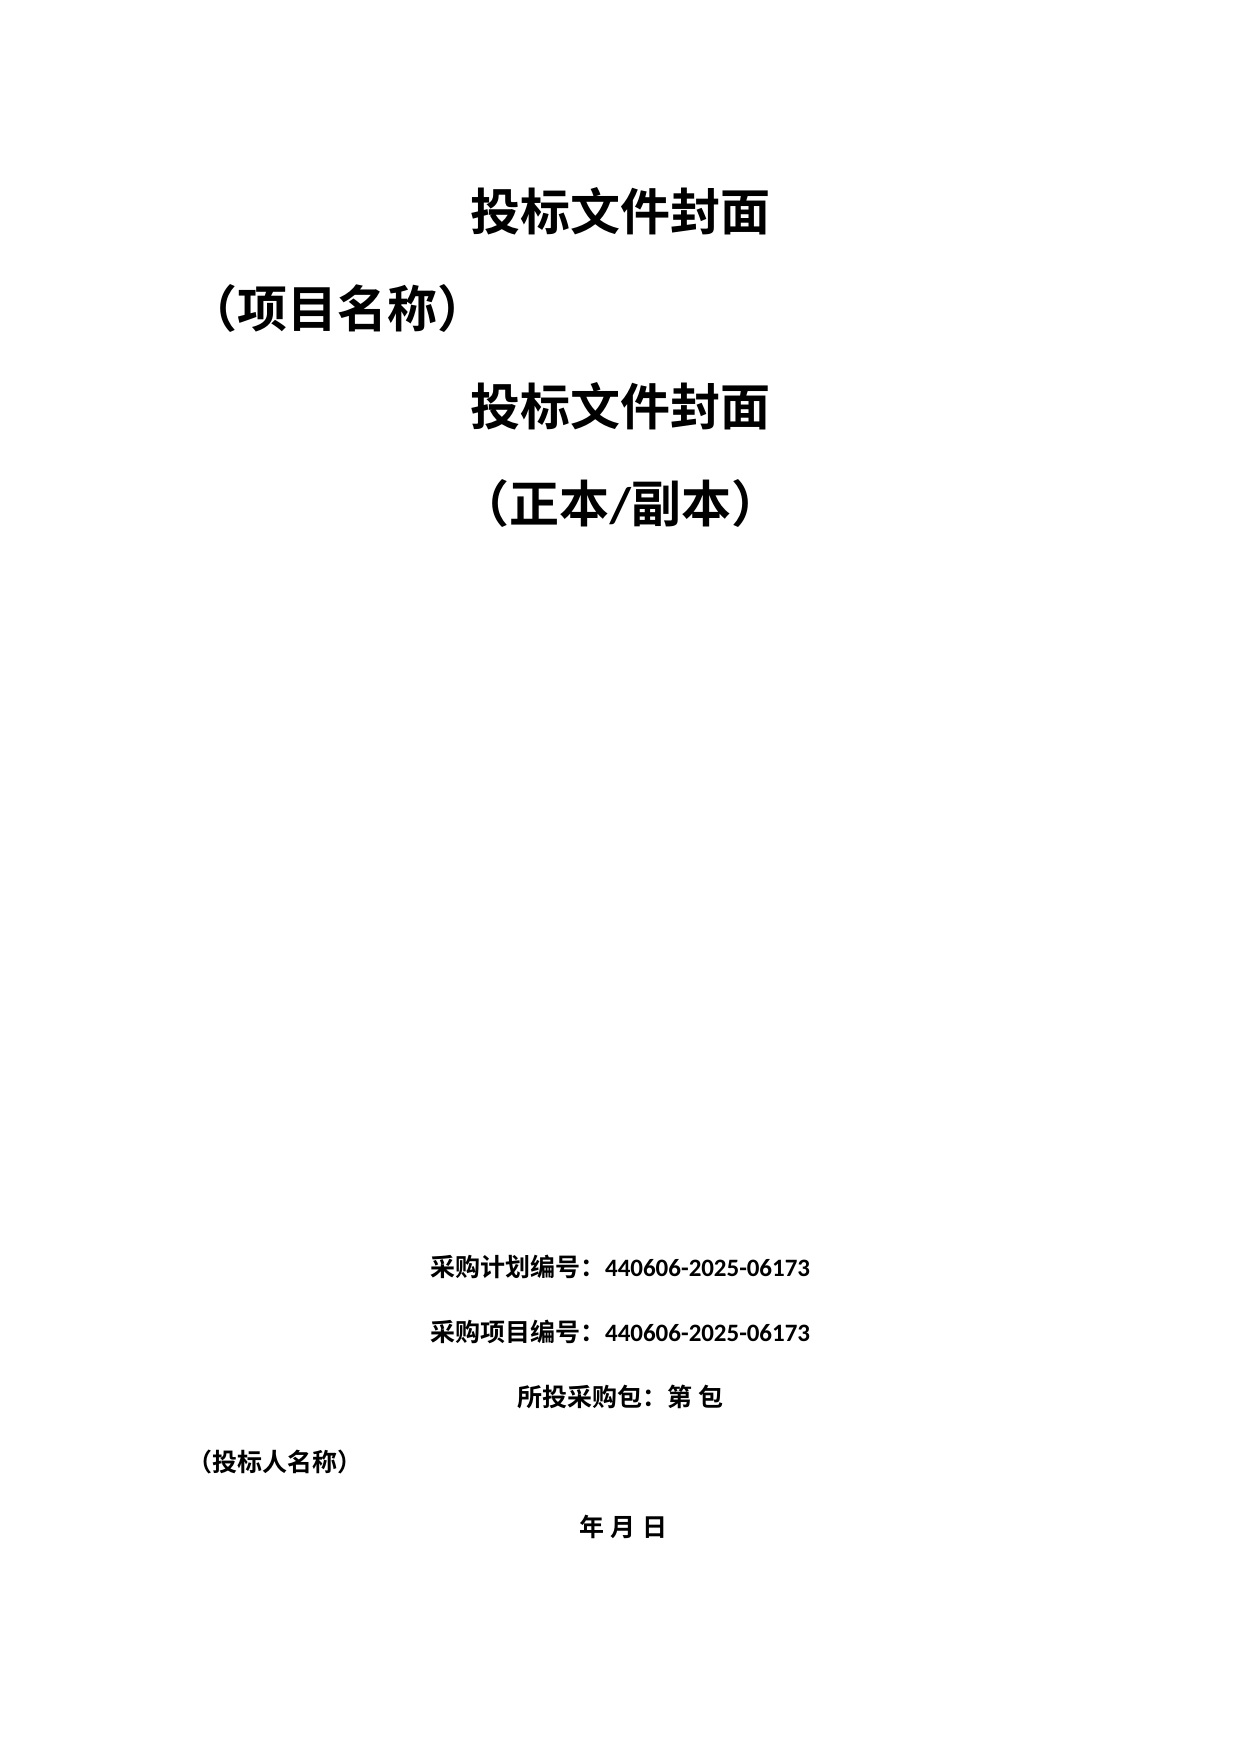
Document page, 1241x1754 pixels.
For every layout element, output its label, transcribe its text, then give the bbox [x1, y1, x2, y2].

text 采购项目编号：440606-2025-06173 [187, 1299, 1053, 1364]
text 投标文件封面 [187, 162, 1053, 259]
text （投标人名称） [187, 1429, 1053, 1494]
text 采购计划编号：440606-2025-06173 [187, 1234, 1053, 1299]
text （项目名称） [187, 259, 1053, 357]
text 所投采购包：第 包 [187, 1364, 1053, 1429]
text 投标文件封面 [187, 357, 1053, 454]
text （正本/副本） [187, 454, 1053, 1234]
text 年 月 日 [187, 1494, 1053, 1559]
